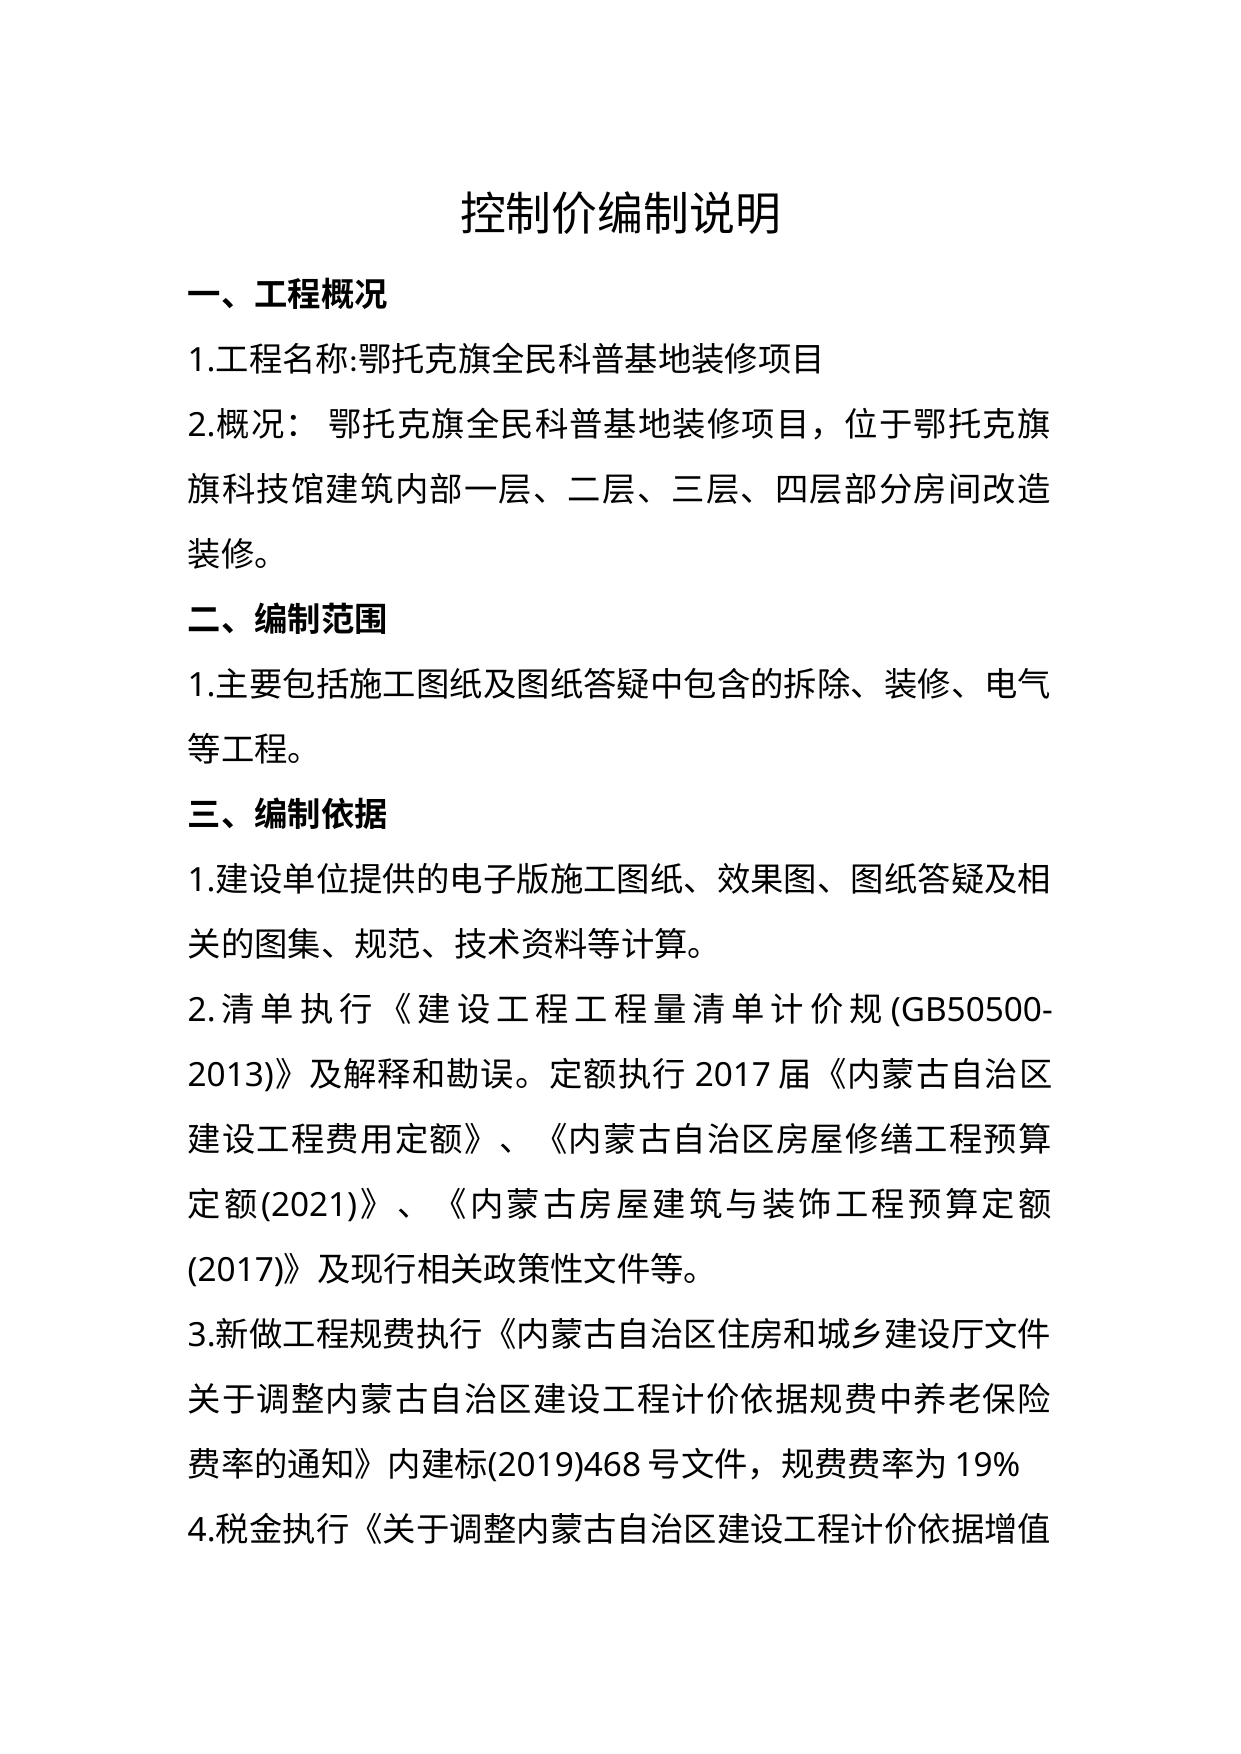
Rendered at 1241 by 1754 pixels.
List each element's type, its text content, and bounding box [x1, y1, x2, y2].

text 三、编制依据 [187, 779, 1053, 844]
text 控制价编制说明 [187, 162, 1053, 259]
text 2.概况： 鄂托克旗全民科普基地装修项目，位于鄂托克旗旗科技馆建筑内部一层、二层、三层、四层部分房间改造装修。 [187, 389, 1053, 584]
text 1.主要包括施工图纸及图纸答疑中包含的拆除、装修、电气等工程。 [187, 649, 1053, 779]
text 二、编制范围 [187, 584, 1053, 649]
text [187, 1494, 1053, 1559]
text 一、工程概况 [187, 259, 1053, 324]
text 2.清单执行《建设工程工程量清单计价规(GB50500-2013)》及解释和勘误。定额执行2017届《内蒙古自治区建设工程费用定额》、《内蒙古自治区房屋修缮工程预算定额(2021)》、《内蒙古房屋建筑与装饰工程预算定额(2017)》及现行相关政策性文件等。 [187, 974, 1053, 1299]
text 1.工程名称:鄂托克旗全民科普基地装修项目 [187, 324, 1053, 389]
text 3.新做工程规费执行《内蒙古自治区住房和城乡建设厅文件关于调整内蒙古自治区建设工程计价依据规费中养老保险费率的通知》内建标(2019)468号文件，规费费率为19% [187, 1299, 1053, 1494]
text 1.建设单位提供的电子版施工图纸、效果图、图纸答疑及相关的图集、规范、技术资料等计算。 [187, 844, 1053, 974]
